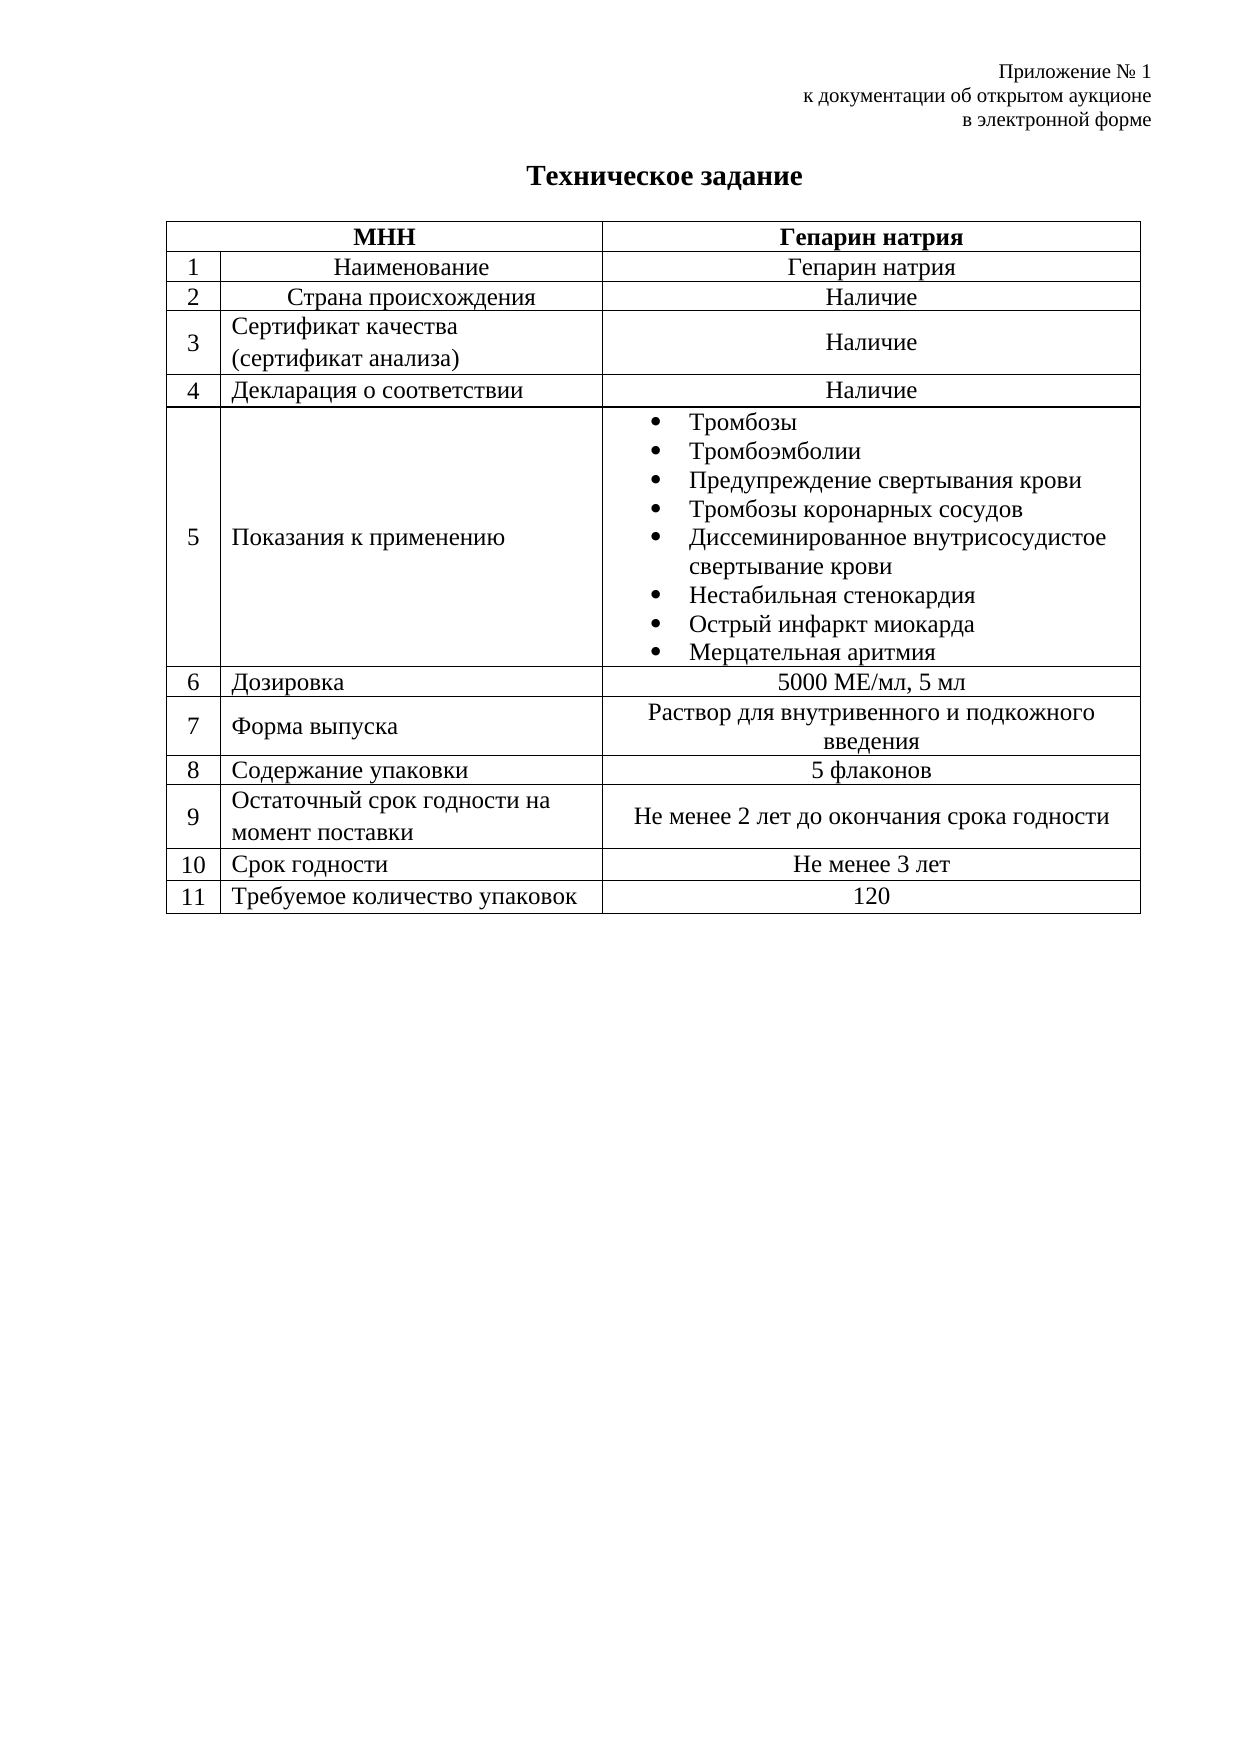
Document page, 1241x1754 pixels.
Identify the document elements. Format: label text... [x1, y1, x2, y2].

table_header Гепарин натрия [603, 222, 1140, 251]
table_cell Требуемое количество упаковок [221, 881, 602, 912]
table_cell 6 [167, 667, 220, 696]
table_cell Раствор для внутривенного и подкожного введения [603, 697, 1140, 754]
table_cell 5 флаконов [603, 756, 1140, 784]
table_cell 10 [167, 849, 220, 880]
table_cell 5 [167, 408, 220, 666]
table_cell Остаточный срок годности на момент поставки [221, 785, 602, 848]
table_cell Сертификат качества (сертификат анализа) [221, 311, 602, 374]
table_cell 8 [167, 756, 220, 784]
table_cell 1 [167, 252, 220, 281]
table_cell Наличие [603, 375, 1140, 406]
table_cell 7 [167, 697, 220, 754]
table_cell 2 [167, 282, 220, 310]
table_cell Декларация о соответствии [221, 375, 602, 406]
table_header МНН [167, 222, 602, 251]
table_cell 5000 МЕ/мл, 5 мл [603, 667, 1140, 696]
table_cell Содержание упаковки [221, 756, 602, 784]
table_cell Наличие [603, 311, 1140, 374]
table_cell 120 [603, 881, 1140, 912]
text в электронной форме [166, 107, 1152, 131]
table_cell Тромбозы Тромбоэмболии Предупреждение свертывания крови Тромбозы коронарных сосудов Диссеминированное внутрисосудистое свертывание крови Нестабильная стенокардия Острый инфаркт миокарда Мерцательная аритмия [603, 408, 1140, 666]
table_cell Гепарин натрия [603, 252, 1140, 281]
table_cell Не менее 2 лет до окончания срока годности [603, 785, 1140, 848]
text к документации об открытом аукционе [166, 83, 1152, 107]
table_cell Дозировка [221, 667, 602, 696]
text Приложение № 1 [177, 59, 1152, 83]
text Техническое задание [177, 158, 1152, 191]
table_cell 9 [167, 785, 220, 848]
table_cell 4 [167, 375, 220, 406]
table_cell Срок годности [221, 849, 602, 880]
table_cell Наименование [221, 252, 602, 281]
table_cell Форма выпуска [221, 697, 602, 754]
table_cell Страна происхождения [221, 282, 602, 310]
table_cell 11 [167, 881, 220, 912]
table_cell Показания к применению [221, 408, 602, 666]
table_cell Наличие [603, 282, 1140, 310]
table_cell 3 [167, 311, 220, 374]
table_cell Не менее 3 лет [603, 849, 1140, 880]
